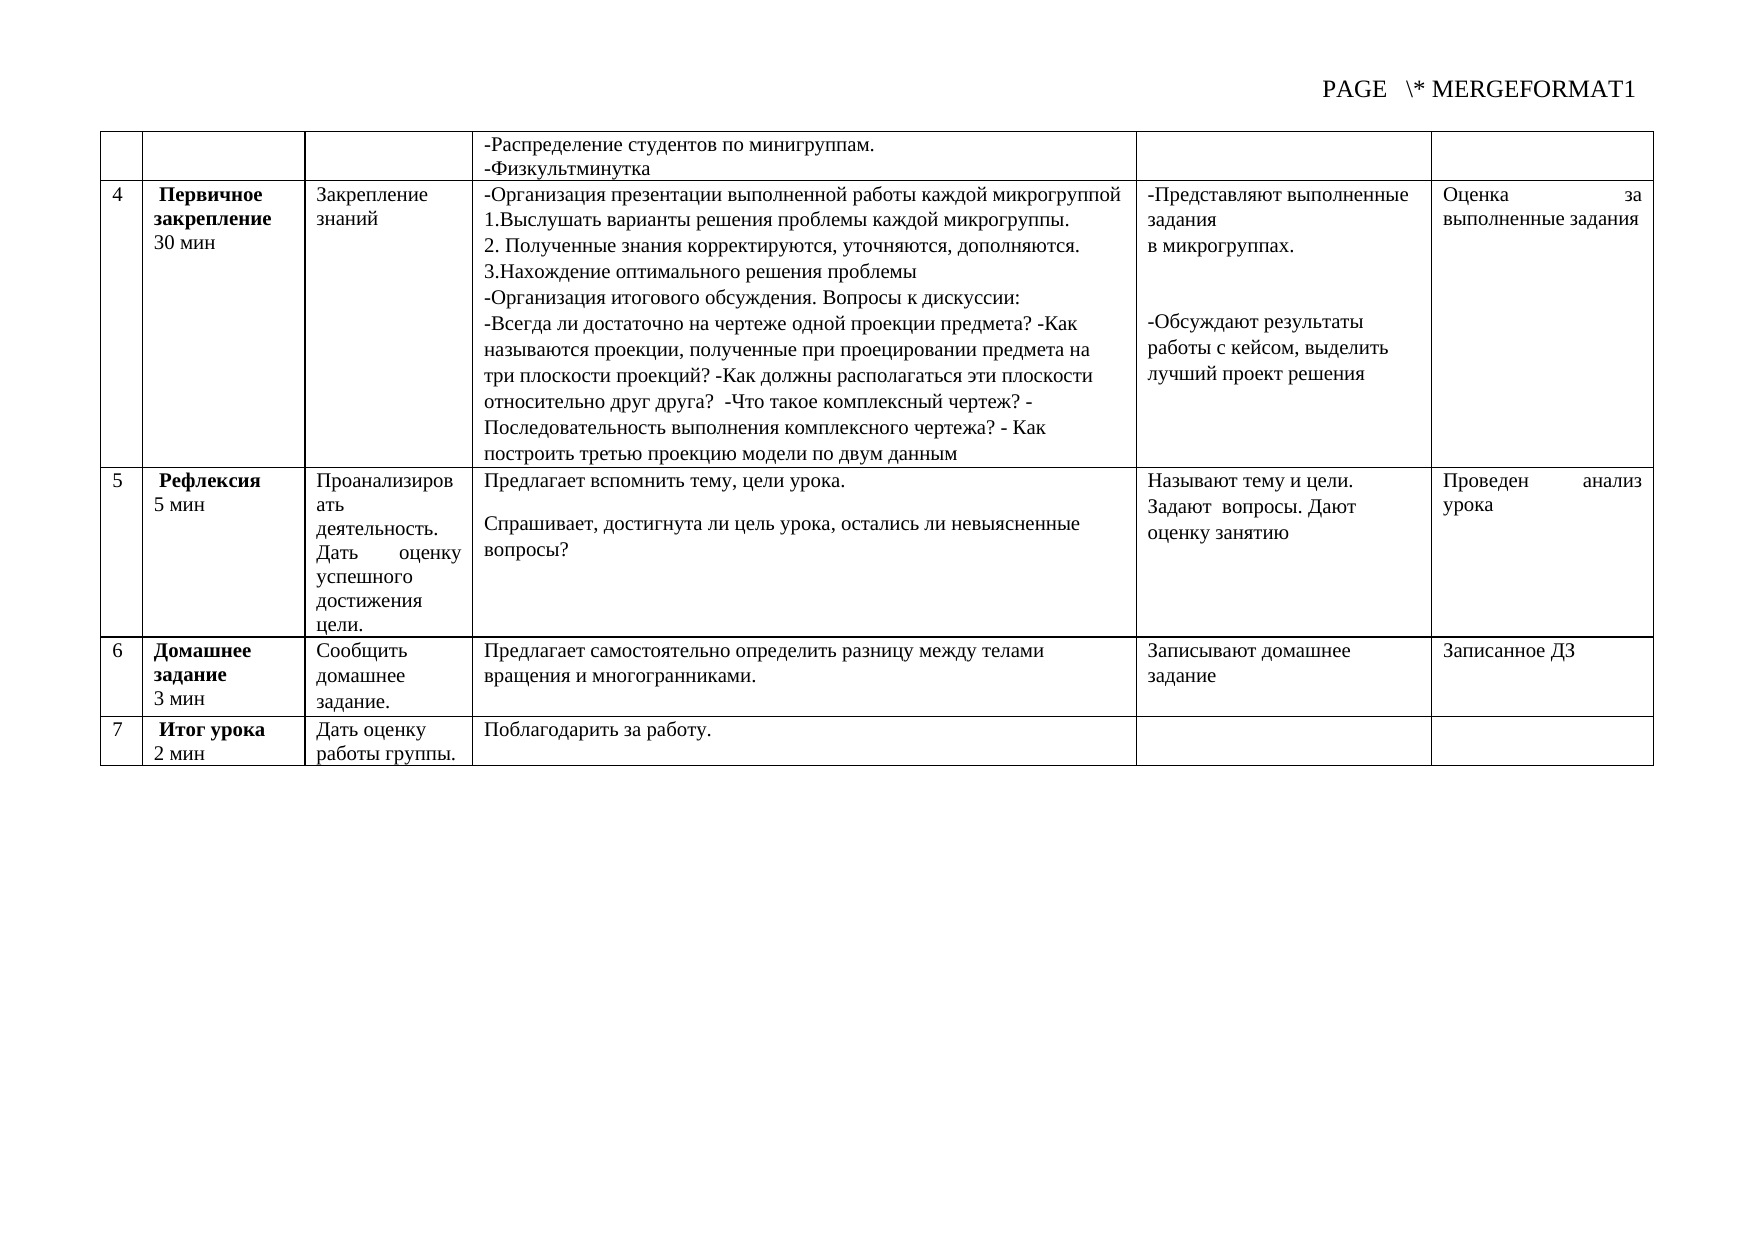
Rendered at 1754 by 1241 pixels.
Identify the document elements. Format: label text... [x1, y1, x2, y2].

table_cell Дать оценку работы группы. [306, 717, 472, 765]
table_cell 5 [101, 468, 142, 636]
table_cell 4 [101, 181, 142, 467]
table_cell Проанализировать деятельность. Дать оценку успешного достижения цели. [306, 468, 472, 636]
table_cell Домашнее задание 3 мин [143, 638, 304, 716]
table_cell Сообщить домашнее задание. [306, 638, 472, 716]
table_cell [1137, 717, 1431, 765]
table_cell Предлагает вспомнить тему, цели урока. Спрашивает, достигнута ли цель урока, остались ли невыясненные вопросы? [473, 468, 1136, 636]
table_cell Поблагодарить за работу. [473, 717, 1136, 765]
table_cell Закрепление знаний [306, 181, 472, 467]
table_cell -Представляют выполненные задания в микрогруппах. -Обсуждают результаты работы с кейсом, выделить лучший проект решения [1137, 181, 1431, 467]
table_cell Первичное закрепление 30 мин [143, 181, 304, 467]
table_cell Оценка за выполненные задания [1432, 181, 1653, 467]
table_cell Предлагает самостоятельно определить разницу между телами вращения и многогранниками. [473, 638, 1136, 716]
table_cell 7 [101, 717, 142, 765]
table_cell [1432, 132, 1653, 180]
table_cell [143, 132, 304, 180]
table_cell Итог урока 2 мин [143, 717, 304, 765]
table_cell -Организация презентации выполненной работы каждой микрогруппой 1.Выслушать варианты решения проблемы каждой микрогруппы. 2. Полученные знания корректируются, уточняются, дополняются. 3.Нахождение оптимального решения проблемы -Организация итогового обсуждения. Вопросы к дискуссии: -Всегда ли достаточно на чертеже одной проекции предмета? -Как называются проекции, полученные при проецировании предмета на три плоскости проекций? -Как должны располагаться эти плоскости относительно друг друга? -Что такое комплексный чертеж? -Последовательность выполнения комплексного чертежа? - Как построить третью проекцию модели по двум данным [473, 181, 1136, 467]
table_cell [1137, 132, 1431, 180]
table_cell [473, 132, 1136, 180]
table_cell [306, 132, 472, 180]
table_cell [1432, 717, 1653, 765]
table_cell Называют тему и цели. Задают вопросы. Дают оценку занятию [1137, 468, 1431, 636]
table_cell Записывают домашнее задание [1137, 638, 1431, 716]
table_cell 6 [101, 638, 142, 716]
table_cell Записанное ДЗ [1432, 638, 1653, 716]
table_cell Проведен анализ урока [1432, 468, 1653, 636]
table_cell Рефлексия 5 мин [143, 468, 304, 636]
table_cell 3 [101, 132, 142, 180]
